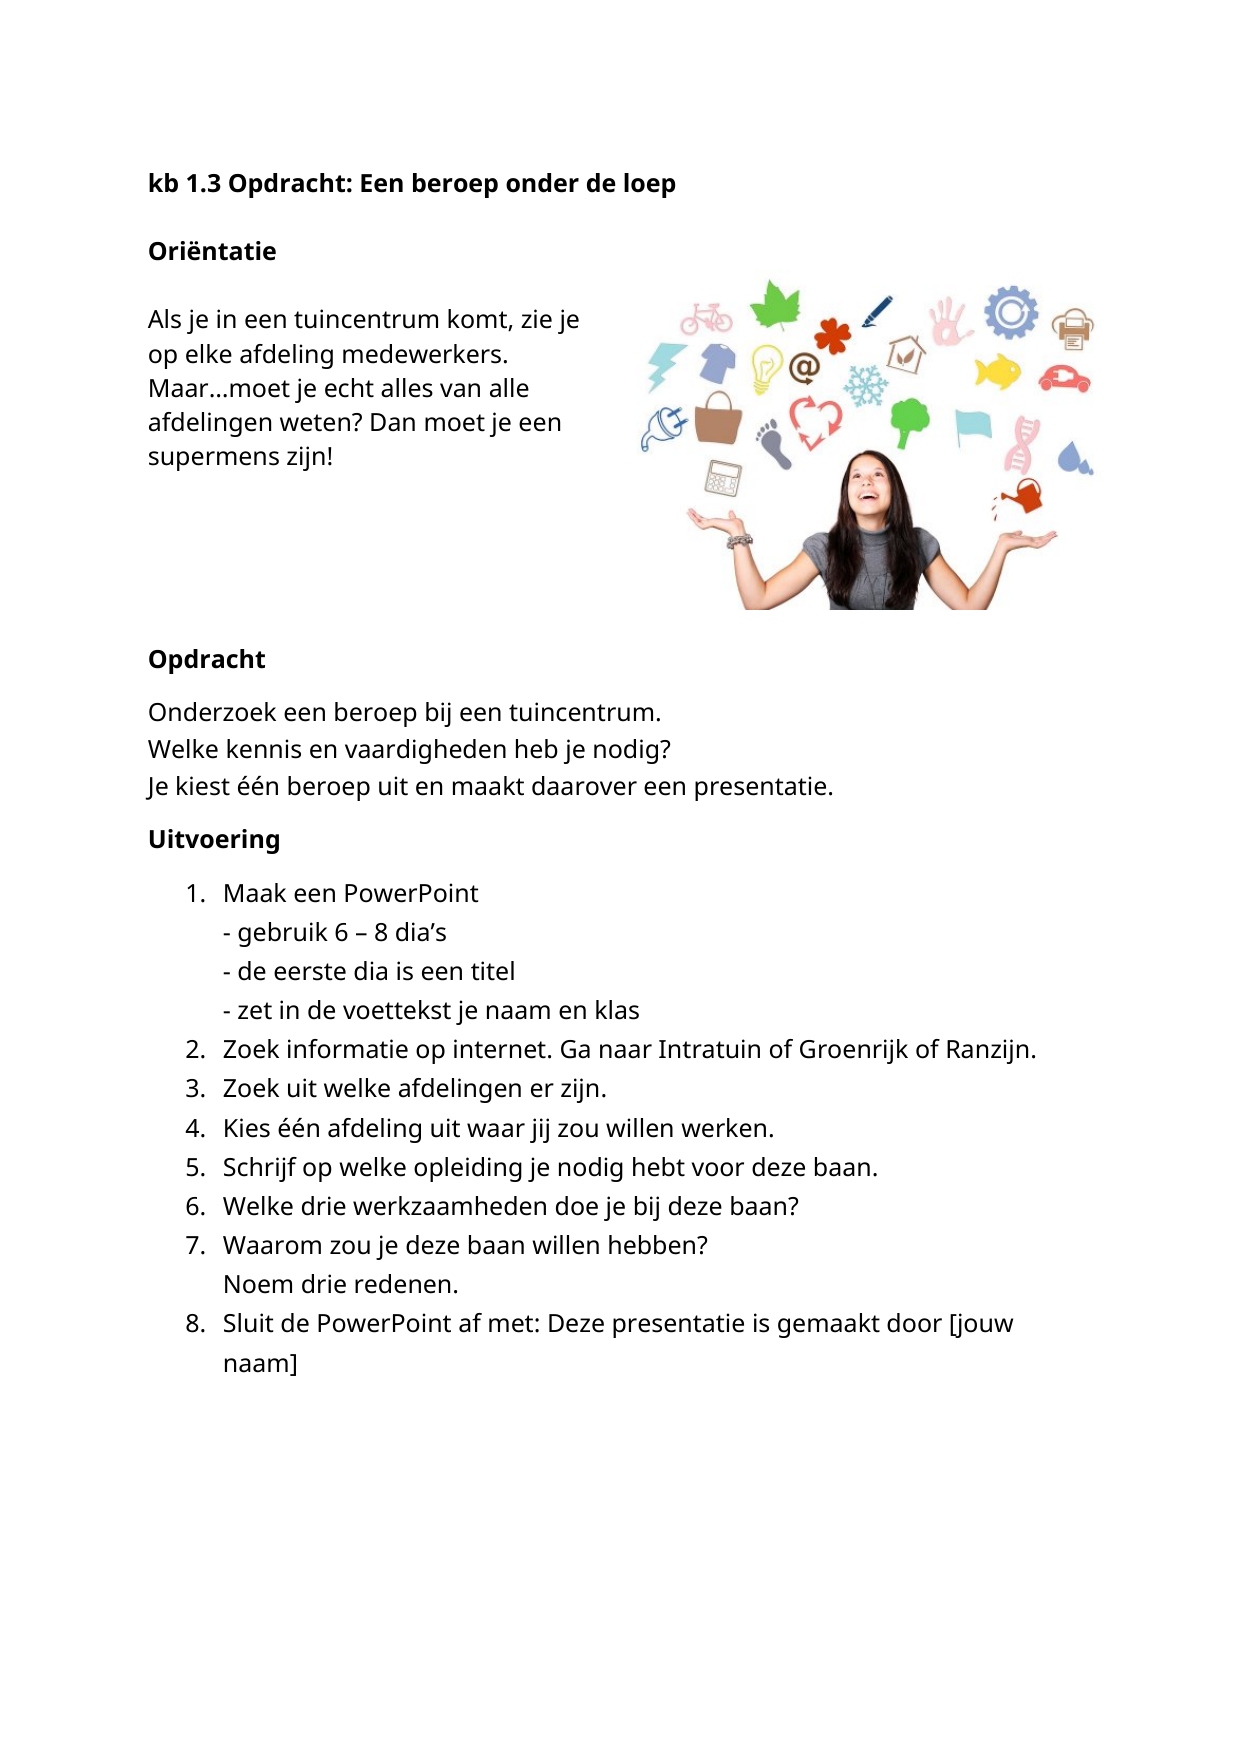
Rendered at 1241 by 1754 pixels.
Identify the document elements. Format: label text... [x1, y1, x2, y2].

text kb 1.3 Opdracht: Een beroep onder de loep [148, 166, 1093, 200]
list Zoek uit welke afdelingen er zijn. [185, 1071, 1093, 1105]
text Onderzoek een beroep bij een tuincentrum. Welke kennis en vaardigheden heb je nodig? Je kiest één beroep uit en maakt daarover een presentatie. [148, 695, 1093, 802]
list Maak een PowerPoint - gebruik 6 – 8 dia’s - de eerste dia is een titel - zet in de voettekst je naam en klas [185, 875, 1093, 1027]
text Uitvoering [148, 822, 1093, 856]
list Sluit de PowerPoint af met: Deze presentatie is gemaakt door [jouw naam] [185, 1306, 1093, 1379]
text Maar…moet je echt alles van alle afdelingen weten? Dan moet je een supermens zijn! [148, 370, 620, 501]
list Schrijf op welke opleiding je nodig hebt voor deze baan. [185, 1149, 1093, 1183]
picture [620, 269, 1124, 610]
text Oriëntatie [148, 234, 1093, 268]
text Als je in een tuincentrum komt, zie je op elke afdeling medewerkers. [148, 302, 620, 370]
list Waarom zou je deze baan willen hebben? [185, 1228, 1093, 1262]
list Kies één afdeling uit waar jij zou willen werken. [185, 1110, 1093, 1144]
list Zoek informatie op internet. Ga naar Intratuin of Groenrijk of Ranzijn. [185, 1032, 1093, 1066]
list Noem drie redenen. [223, 1267, 1093, 1301]
list Welke drie werkzaamheden doe je bij deze baan? [185, 1189, 1093, 1223]
text Opdracht [148, 641, 1093, 676]
